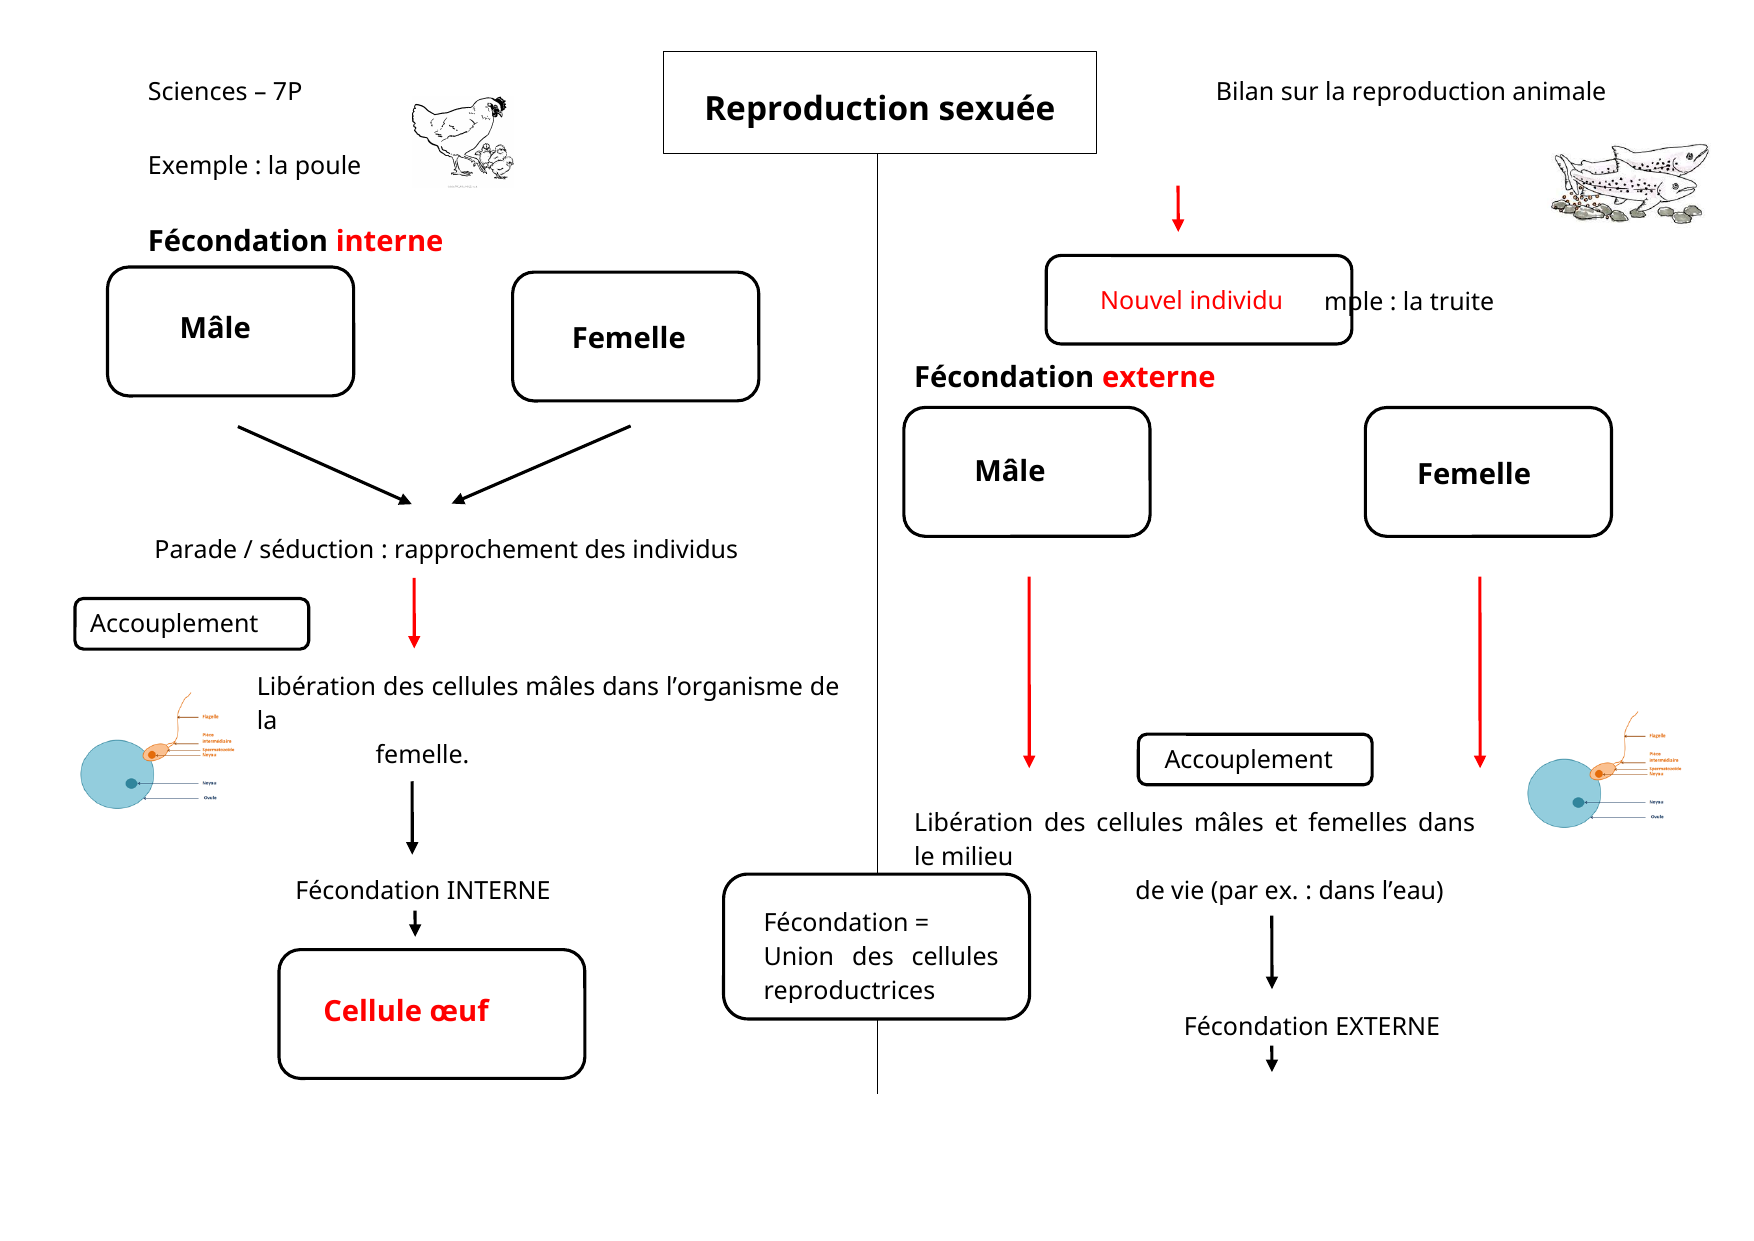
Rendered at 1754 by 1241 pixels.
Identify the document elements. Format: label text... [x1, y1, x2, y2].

text Exemple : la truite [1354, 284, 1606, 318]
text Exemple : la poule [148, 148, 411, 182]
text Parade / séduction : rapprochement des individus [148, 532, 840, 566]
text de vie (par ex. : dans l’eau) [1061, 873, 1606, 907]
text Fécondation INTERNE [221, 873, 739, 907]
text Exemple : la poule [514, 148, 840, 182]
picture [411, 96, 514, 188]
text Fécondation EXTERNE [914, 1009, 1606, 1043]
picture [1494, 700, 1685, 833]
subtitle Fécondation interne [148, 220, 840, 259]
text femelle. [295, 736, 840, 771]
picture [47, 681, 238, 814]
text Libération des cellules mâles et femelles dans le milieu [914, 804, 1606, 873]
picture [1546, 119, 1714, 234]
subtitle Fécondation externe [914, 356, 1606, 396]
text Libération des cellules mâles dans l’organisme de la [148, 668, 840, 736]
